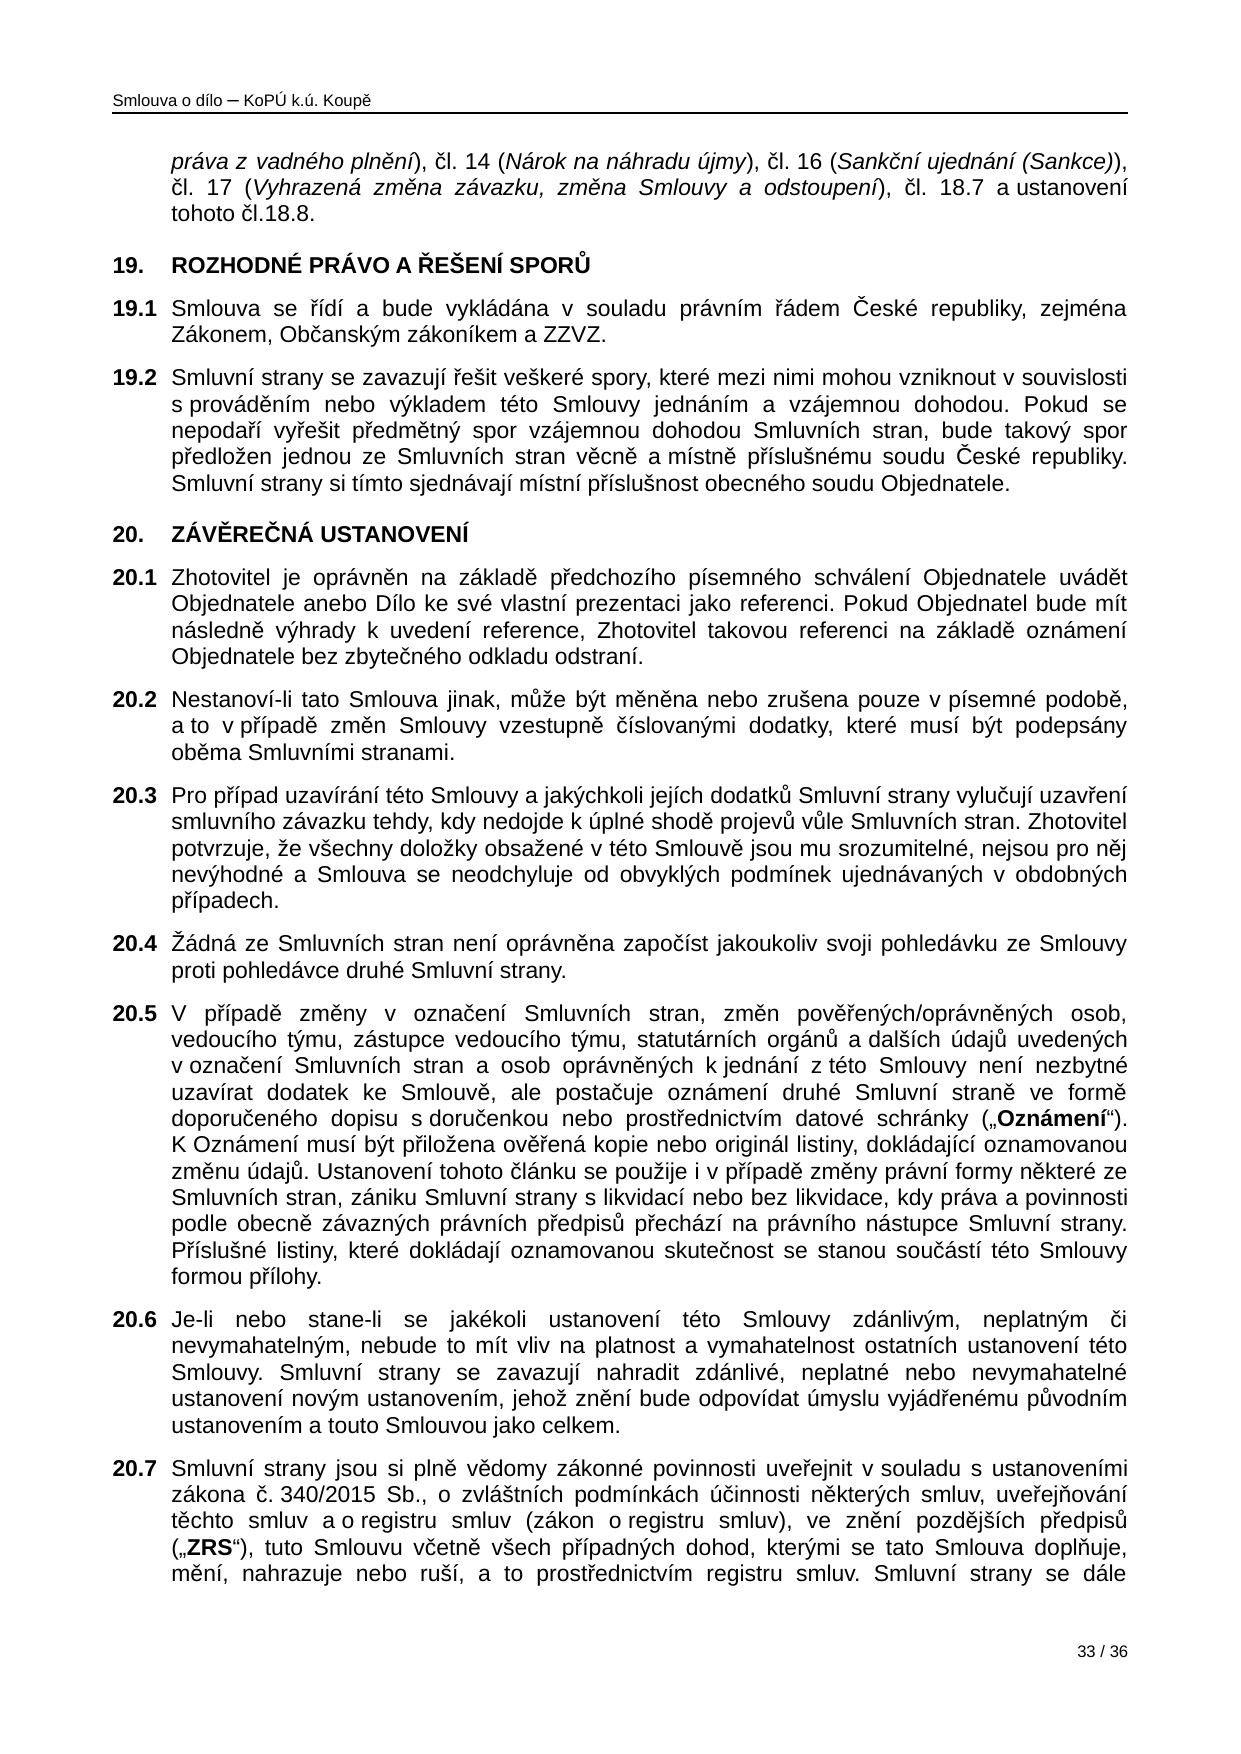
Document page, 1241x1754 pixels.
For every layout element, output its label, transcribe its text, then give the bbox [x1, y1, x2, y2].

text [112, 148, 1128, 227]
text V případě změny v označení Smluvních stran, změn pověřených/oprávněných osob, vedoucího týmu, zástupce vedoucího týmu, statutárních orgánů a dalších údajů uvedených v označení Smluvních stran a osob oprávněných k jednání z této Smlouvy není nezbytné uzavírat dodatek ke Smlouvě, ale postačuje oznámení druhé Smluvní straně ve formě doporučeného dopisu s doručenkou nebo prostřednictvím datové schránky („Oznámení“). K Oznámení musí být přiložena ověřená kopie nebo originál listiny, dokládající oznamovanou změnu údajů. Ustanovení tohoto článku se použije i v případě změny právní formy některé ze Smluvních stran, zániku Smluvní strany s likvidací nebo bez likvidace, kdy práva a povinnosti podle obecně závazných právních předpisů přechází na právního nástupce Smluvní strany. Příslušné listiny, které dokládají oznamovanou skutečnost se stanou součástí této Smlouvy formou přílohy. [112, 999, 1128, 1289]
text Je-li nebo stane-li se jakékoli ustanovení této Smlouvy zdánlivým, neplatným či nevymahatelným, nebude to mít vliv na platnost a vymahatelnost ostatních ustanovení této Smlouvy. Smluvní strany se zavazují nahradit zdánlivé, neplatné nebo nevymahatelné ustanovení novým ustanovením, jehož znění bude odpovídat úmyslu vyjádřenému původním ustanovením a touto Smlouvou jako celkem. [112, 1306, 1128, 1438]
text Žádná ze Smluvních stran není oprávněna započíst jakoukoliv svoji pohledávku ze Smlouvy proti pohledávce druhé Smluvní strany. [112, 930, 1128, 983]
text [112, 1454, 1128, 1586]
text Závěrečná ustanovení [112, 521, 1128, 547]
text Smlouva se řídí a bude vykládána v souladu právním řádem České republiky, zejména Zákonem, Občanským zákoníkem a ZZVZ. [112, 295, 1128, 347]
text Pro případ uzavírání této Smlouvy a jakýchkoli jejích dodatků Smluvní strany vylučují uzavření smluvního závazku tehdy, kdy nedojde k úplné shodě projevů vůle Smluvních stran. Zhotovitel potvrzuje, že všechny doložky obsažené v této Smlouvě jsou mu srozumitelné, nejsou pro něj nevýhodné a Smlouva se neodchyluje od obvyklých podmínek ujednávaných v obdobných případech. [112, 782, 1128, 913]
text Zhotovitel je oprávněn na základě předchozího písemného schválení Objednatele uvádět Objednatele anebo Dílo ke své vlastní prezentaci jako referenci. Pokud Objednatel bude mít následně výhrady k uvedení reference, Zhotovitel takovou referenci na základě oznámení Objednatele bez zbytečného odkladu odstraní. [112, 564, 1128, 669]
text Smluvní strany se zavazují řešit veškeré spory, které mezi nimi mohou vzniknout v souvislosti s prováděním nebo výkladem této Smlouvy jednáním a vzájemnou dohodou. Pokud se nepodaří vyřešit předmětný spor vzájemnou dohodou Smluvních stran, bude takový spor předložen jednou ze Smluvních stran věcně a místně příslušnému soudu České republiky. Smluvní strany si tímto sjednávají místní příslušnost obecného soudu Objednatele. [112, 364, 1128, 496]
text Rozhodné právo a řešení sporů [112, 252, 1128, 278]
text Nestanoví-li tato Smlouva jinak, může být měněna nebo zrušena pouze v písemné podobě, a to v případě změn Smlouvy vzestupně číslovanými dodatky, které musí být podepsány oběma Smluvními stranami. [112, 686, 1128, 765]
